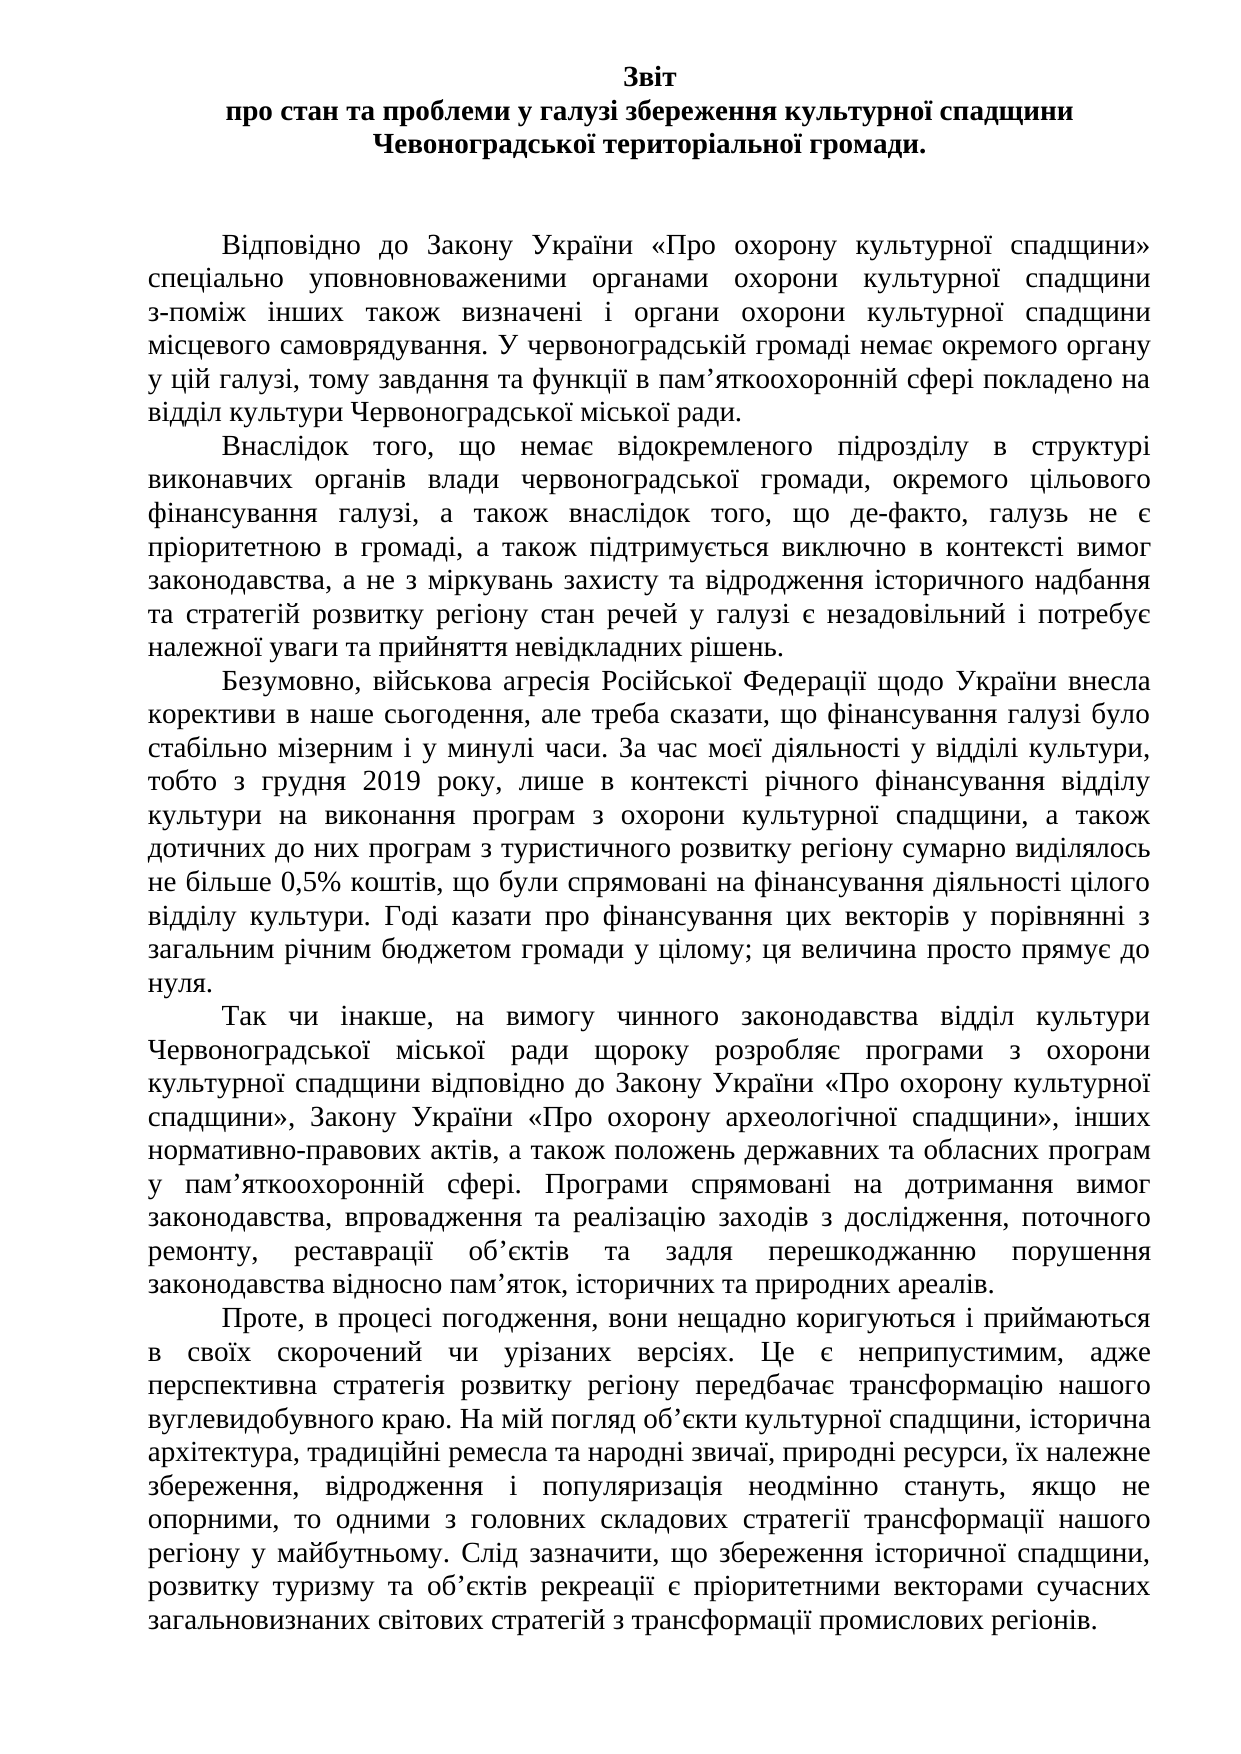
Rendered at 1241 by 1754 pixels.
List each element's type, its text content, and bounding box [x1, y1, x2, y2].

text Безумовно, військова агресія Російської Федерації щодо України внесла корективи в наше сьогодення, але треба сказати, що фінансування галузі було стабільно мізерним і у минулі часи. За час моєї діяльності у відділі культури, тобто з грудня 2019 року, лише в контексті річного фінансування відділу культури на виконання програм з охорони культурної спадщини, а також дотичних до них програм з туристичного розвитку регіону сумарно виділялось не більше 0,5% коштів, що були спрямовані на фінансування діяльності цілого відділу культури. Годі казати про фінансування цих векторів у порівнянні з загальним річним бюджетом громади у цілому; ця величина просто прямує до нуля. [148, 663, 1152, 998]
text Так чи інакше, на вимогу чинного законодавства відділ культури Червоноградської міської ради щороку розробляє програми з охорони культурної спадщини відповідно до Закону України «Про охорону культурної спадщини», Закону України «Про охорону археологічної спадщини», інших нормативно-правових актів, а також положень державних та обласних програм у пам’яткоохоронній сфері. Програми спрямовані на дотримання вимог законодавства, впровадження та реалізацію заходів з дослідження, поточного ремонту, реставрації об’єктів та задля перешкоджанню порушення законодавства відносно пам’яток, історичних та природних ареалів. [148, 998, 1152, 1300]
text про стан та проблеми у галузі збереження культурної спадщини Чевоноградської територіальної громади. [148, 93, 1152, 160]
text Проте, в процесі погодження, вони нещадно коригуються і приймаються в своїх скорочений чи урізаних версіях. Це є неприпустимим, адже перспективна стратегія розвитку регіону передбачає трансформацію нашого вуглевидобувного краю. На мій погляд об’єкти культурної спадщини, історична архітектура, традиційні ремесла та народні звичаї, природні ресурси, їх належне збереження, відродження і популяризація неодмінно стануть, якщо не опорними, то одними з головних складових стратегії трансформації нашого регіону у майбутньому. Слід зазначити, що збереження історичної спадщини, розвитку туризму та об’єктів рекреації є пріоритетними векторами сучасних загальновизнаних світових стратегій з трансформації промислових регіонів. [148, 1300, 1152, 1636]
text Внаслідок того, що немає відокремленого підрозділу в структурі виконавчих органів влади червоноградської громади, окремого цільового фінансування галузі, а також внаслідок того, що де-факто, галузь не є пріоритетною в громаді, а також підтримується виключно в контексті вимог законодавства, а не з міркувань захисту та відродження історичного надбання та стратегій розвитку регіону стан речей у галузі є незадовільний і потребує належної уваги та прийняття невідкладних рішень. [148, 428, 1152, 663]
text Відповідно до Закону України «Про охорону культурної спадщини» спеціально уповновноваженими органами охорони культурної спадщини з-поміж інших також визначені і органи охорони культурної спадщини місцевого самоврядування. У червоноградській громаді немає окремого органу у цій галузі, тому завдання та функції в пам’яткоохоронній сфері покладено на відділ культури Червоноградської міської ради. [148, 227, 1152, 428]
text Звіт [148, 59, 1152, 93]
